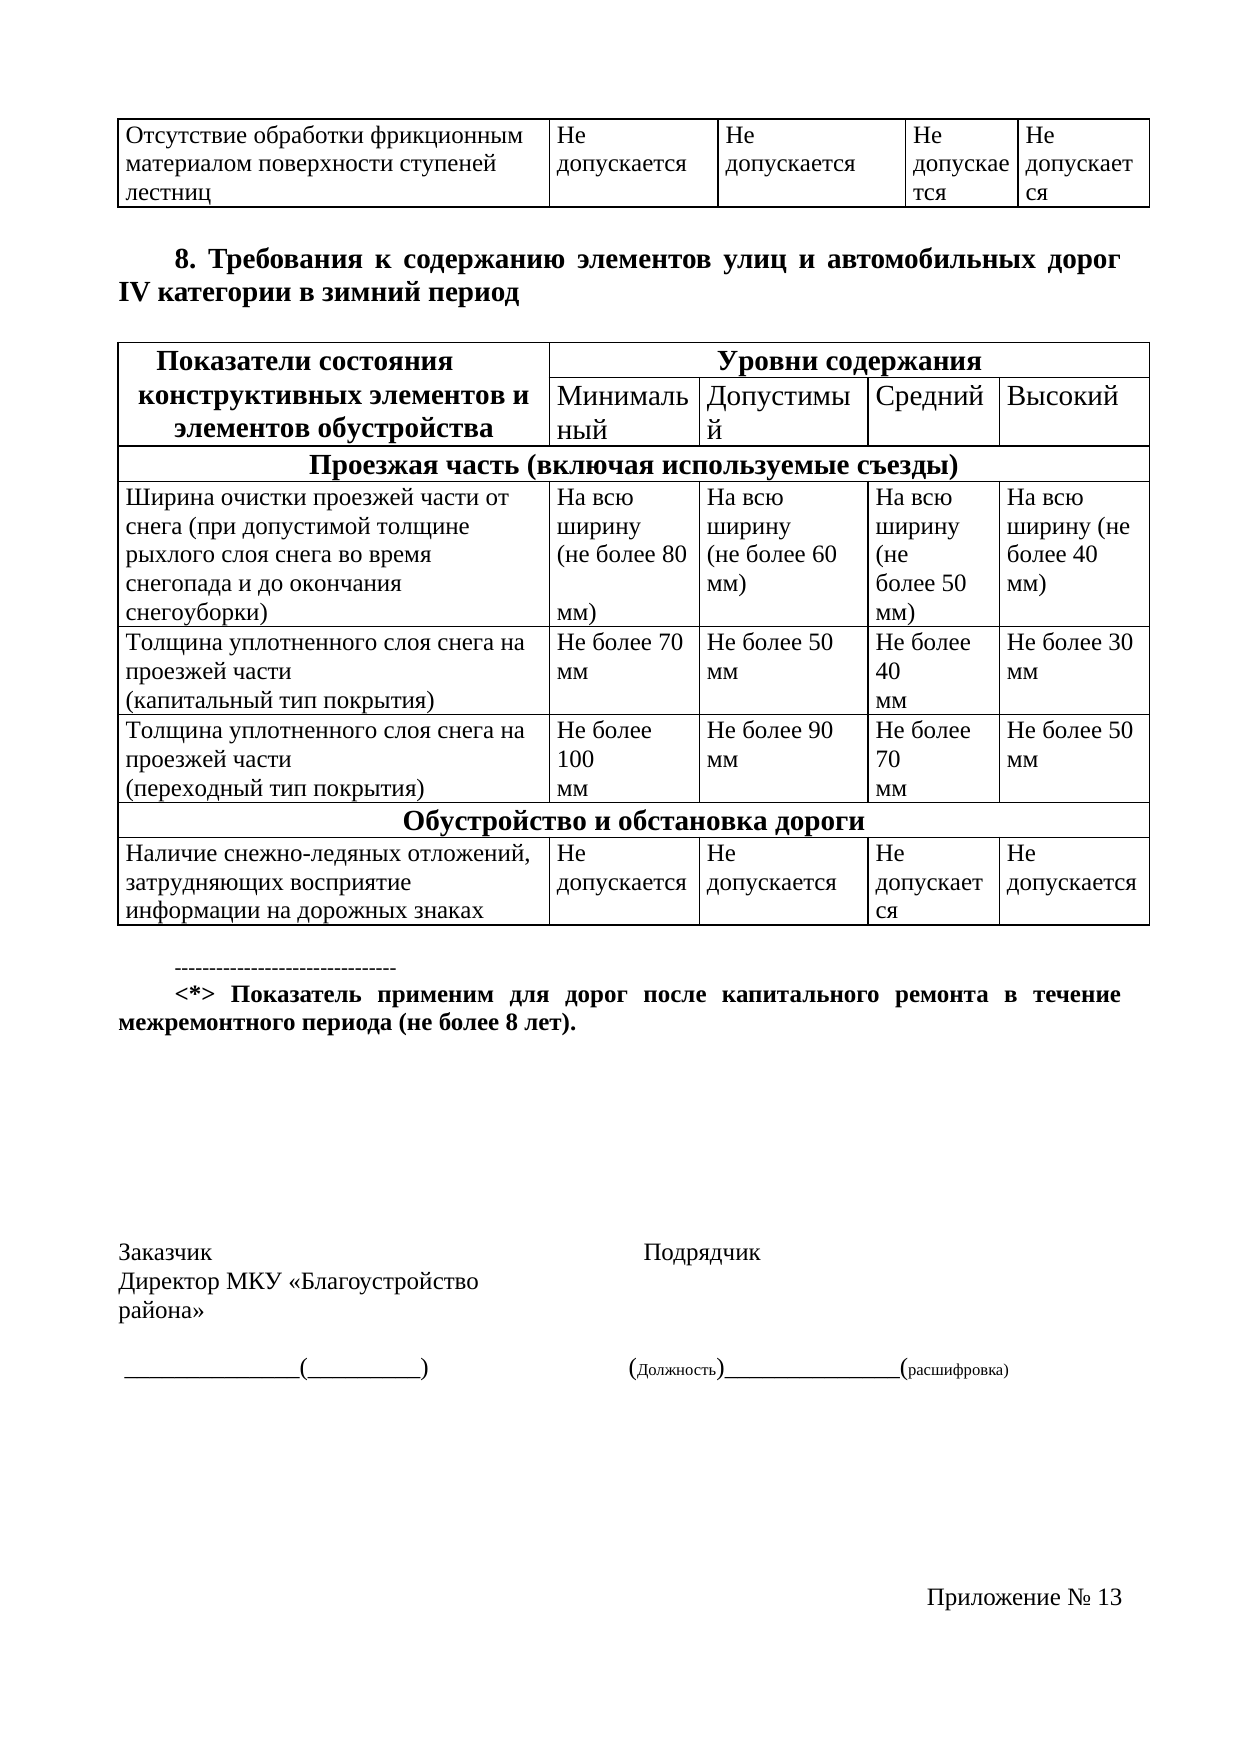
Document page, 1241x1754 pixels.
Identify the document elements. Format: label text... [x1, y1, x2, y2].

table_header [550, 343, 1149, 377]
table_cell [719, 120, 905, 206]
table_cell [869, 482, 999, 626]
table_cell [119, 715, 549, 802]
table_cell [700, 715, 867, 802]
text района» [118, 1295, 1122, 1324]
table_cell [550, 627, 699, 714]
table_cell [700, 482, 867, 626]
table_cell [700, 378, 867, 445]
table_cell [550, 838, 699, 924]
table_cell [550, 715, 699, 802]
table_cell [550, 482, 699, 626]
text Директор МКУ «Благоустройство [118, 1266, 1122, 1295]
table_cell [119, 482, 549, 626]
text Приложение № 13 [118, 1582, 1122, 1611]
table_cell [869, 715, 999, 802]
text -------------------------------- [118, 955, 1122, 979]
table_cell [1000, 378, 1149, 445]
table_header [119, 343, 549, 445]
text ______________(_________) (Должность)______________(расшифровка) [118, 1352, 1122, 1381]
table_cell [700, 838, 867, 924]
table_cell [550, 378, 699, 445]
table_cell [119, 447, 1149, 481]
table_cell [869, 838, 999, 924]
text <*> Показатель применим для дорог после капитального ремонта в течение межремонтного периода (не более 8 лет). [118, 979, 1122, 1036]
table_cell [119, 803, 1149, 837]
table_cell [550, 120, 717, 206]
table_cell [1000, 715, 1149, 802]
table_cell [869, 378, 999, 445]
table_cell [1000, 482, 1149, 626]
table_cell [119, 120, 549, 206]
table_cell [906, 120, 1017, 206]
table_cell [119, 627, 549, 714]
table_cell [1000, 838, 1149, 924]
text 8. Требования к содержанию элементов улиц и автомобильных дорог IV категории в зимний период [118, 241, 1122, 308]
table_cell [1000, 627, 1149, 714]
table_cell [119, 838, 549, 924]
text Заказчик Подрядчик [118, 1237, 1122, 1266]
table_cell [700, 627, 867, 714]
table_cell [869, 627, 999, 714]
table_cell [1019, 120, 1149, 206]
